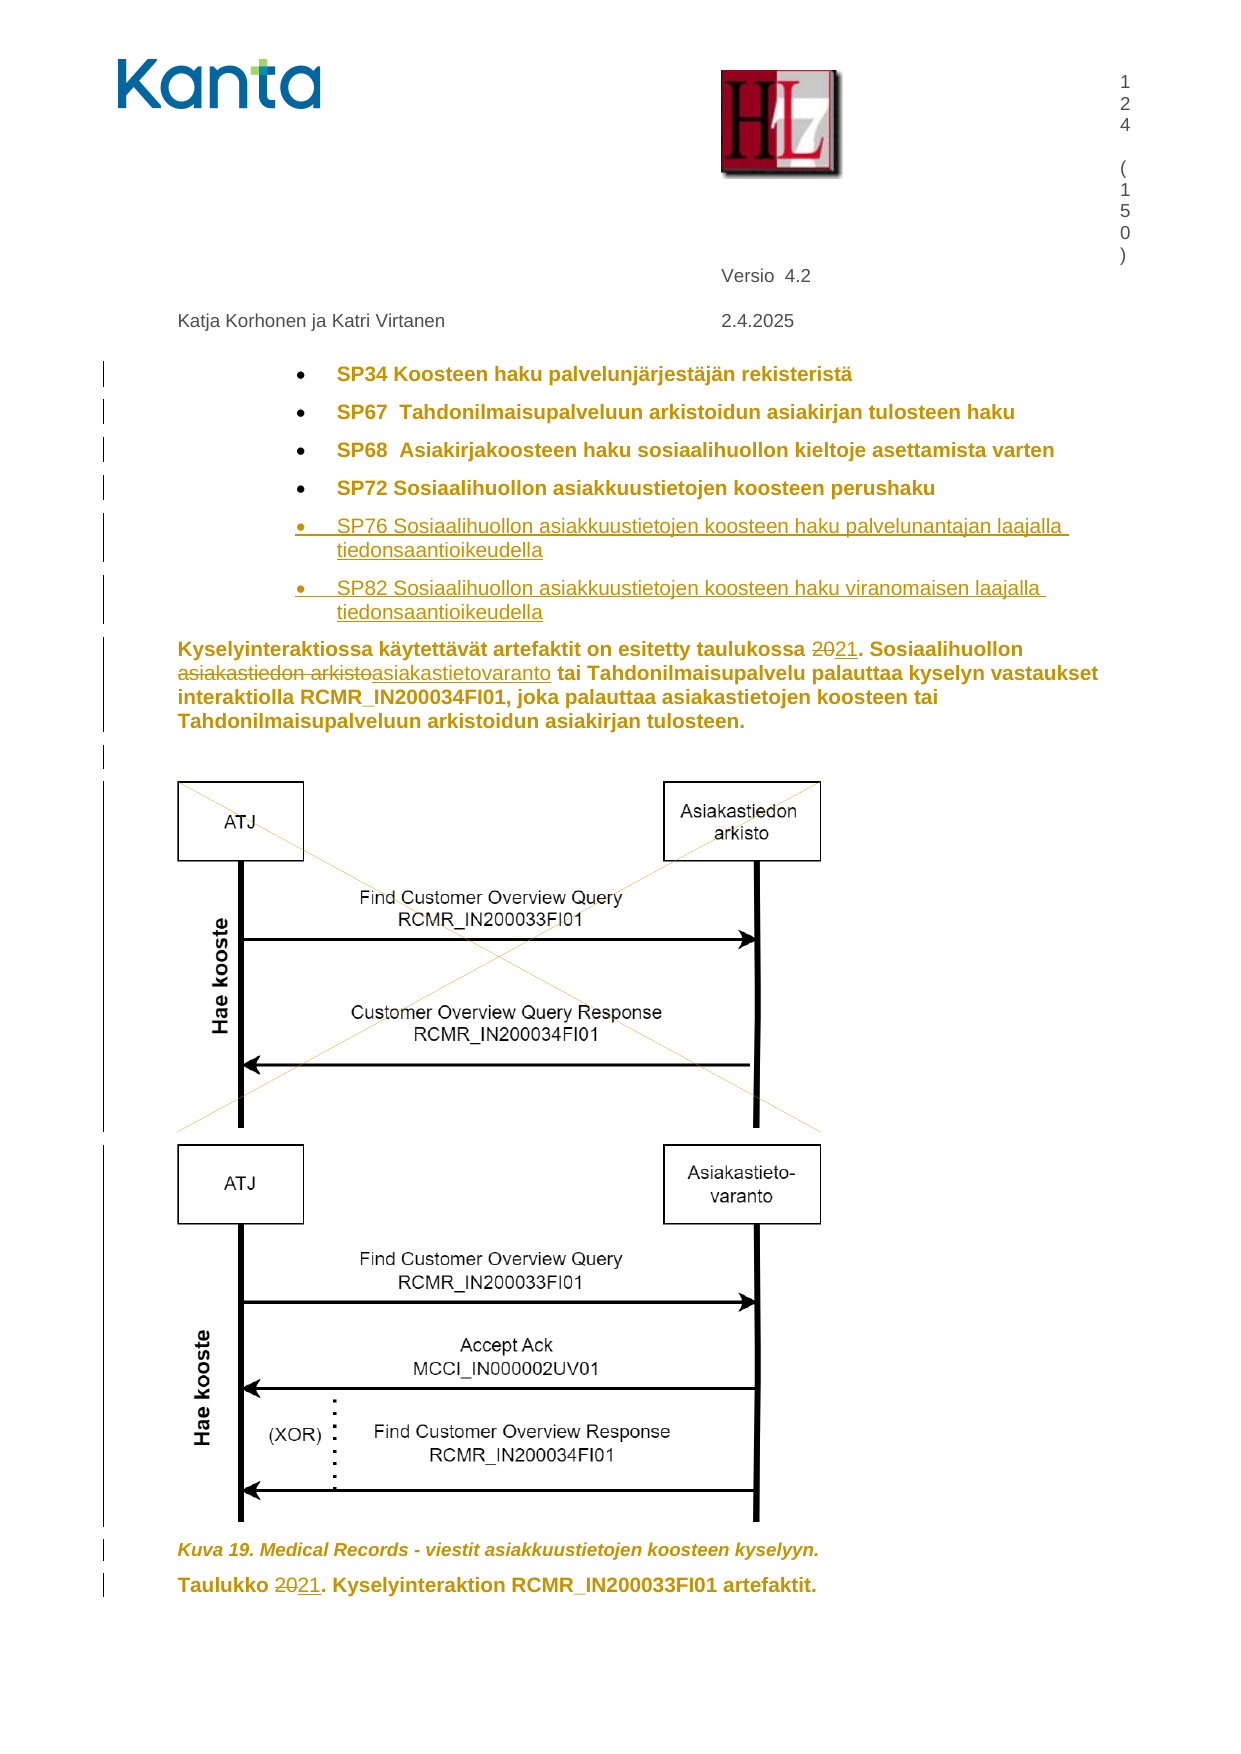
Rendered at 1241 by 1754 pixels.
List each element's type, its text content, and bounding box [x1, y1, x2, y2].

text Taulukko . Kyselyinteraktion RCMR_IN200033FI01 artefaktit. [177, 1573, 1122, 1597]
picture [179, 781, 819, 956]
picture [118, 59, 321, 109]
list SP67 Tahdonilmaisupalveluun arkistoidun asiakirjan tulosteen haku [295, 399, 1122, 424]
text Kyselyinteraktiossa käytettävät artefaktit on esitetty taulukossa . Sosiaalihuollon tai Tahdonilmaisupalvelu palauttaa kyselyn vastaukset interaktiolla RCMR_IN200034FI01, joka palauttaa asiakastietojen koosteen tai Tahdonilmaisupalveluun arkistoidun asiakirjan tulosteen. [177, 637, 1122, 732]
list SP34 Koosteen haku palvelunjärjestäjän rekisteristä [295, 361, 1122, 387]
picture [177, 782, 497, 1131]
text Kuva 19. Medical Records - viestit asiakkuustietojen koosteen kyselyyn. [177, 1539, 1122, 1561]
picture [178, 958, 820, 1133]
list SP72 Sosiaalihuollon asiakkuustietojen koosteen perushaku [295, 475, 1122, 500]
list SP68 Asiakirjakoosteen haku sosiaalihuollon kieltoje asettamista varten [295, 437, 1122, 462]
picture [177, 1144, 821, 1527]
picture [501, 782, 821, 1131]
picture [721, 70, 844, 179]
